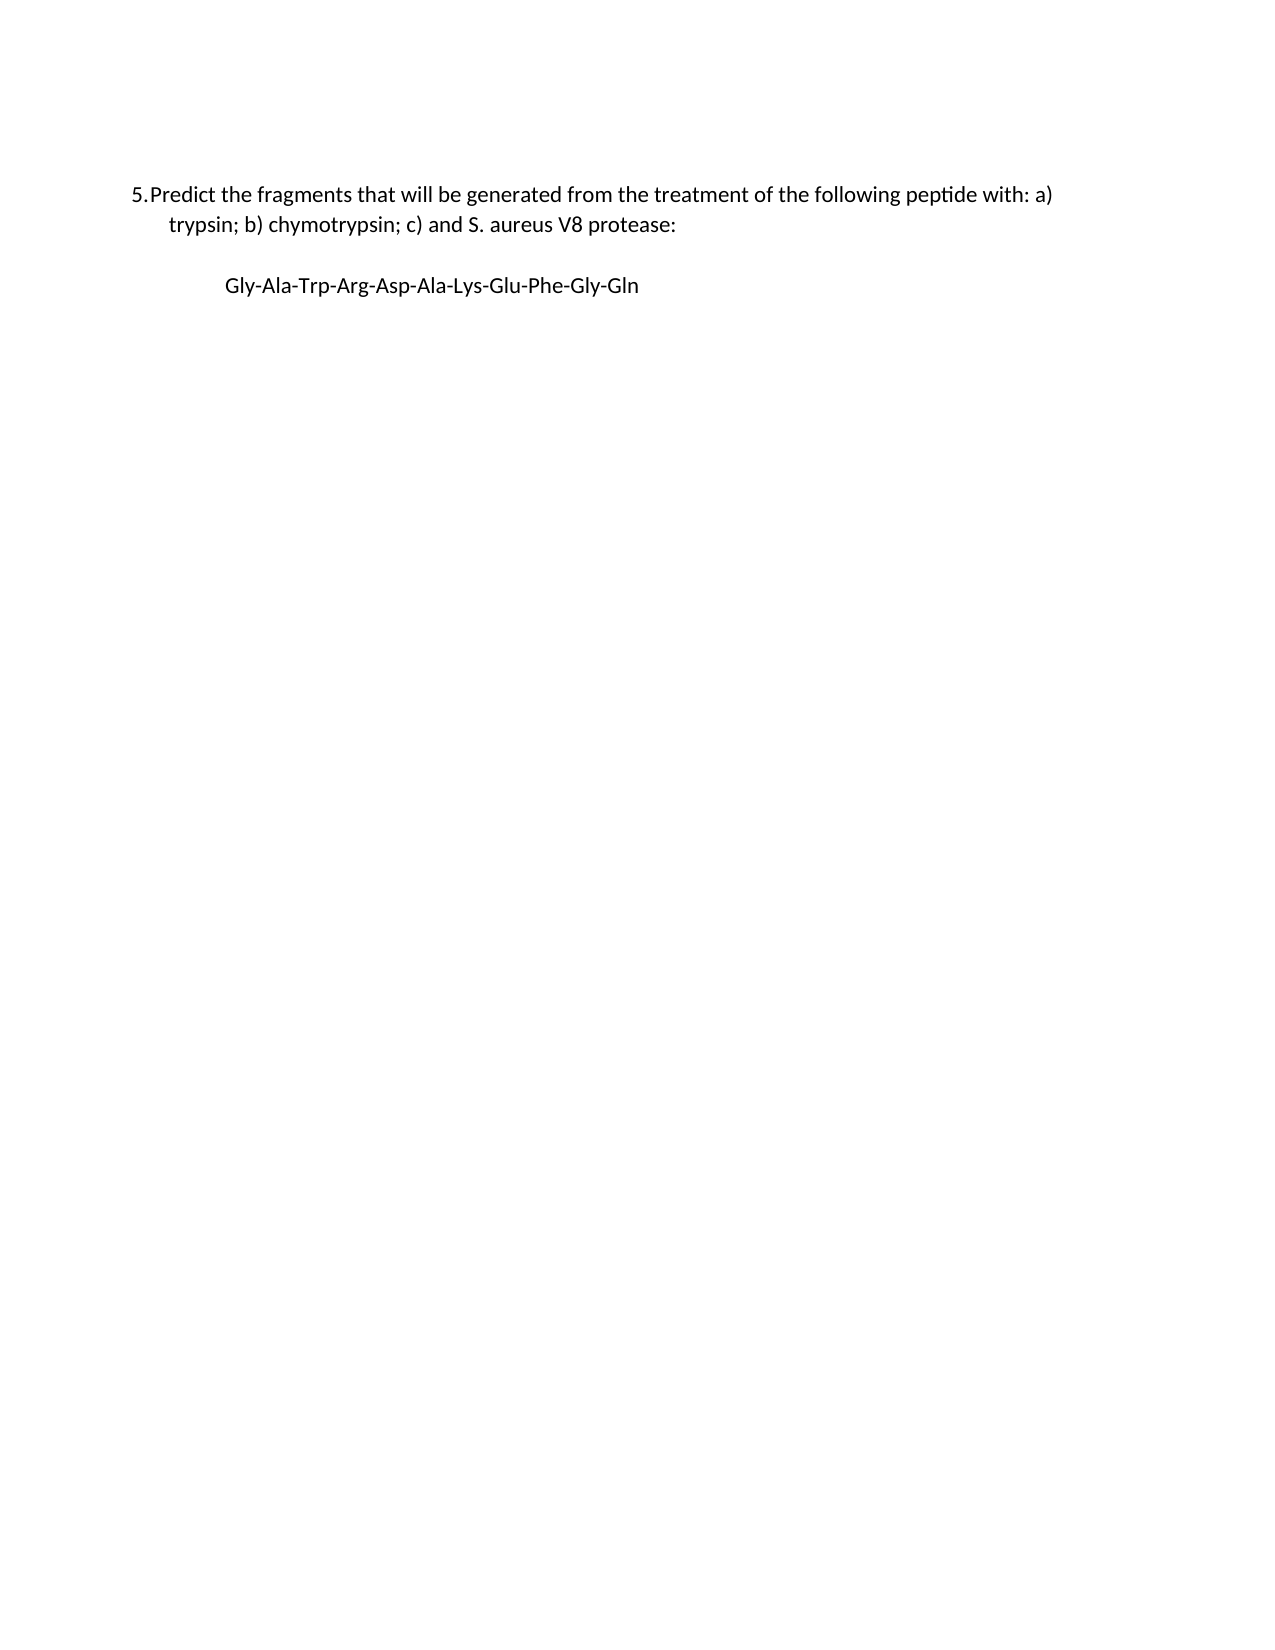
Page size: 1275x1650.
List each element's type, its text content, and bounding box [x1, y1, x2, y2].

list Predict the fragments that will be generated from the treatment of the following peptide with: a) trypsin; b) chymotrypsin; c) and S. aureus V8 protease: [131, 180, 1125, 238]
list Gly-Ala-Trp-Arg-Asp-Ala-Lys-Glu-Phe-Gly-Gln [150, 271, 1125, 299]
